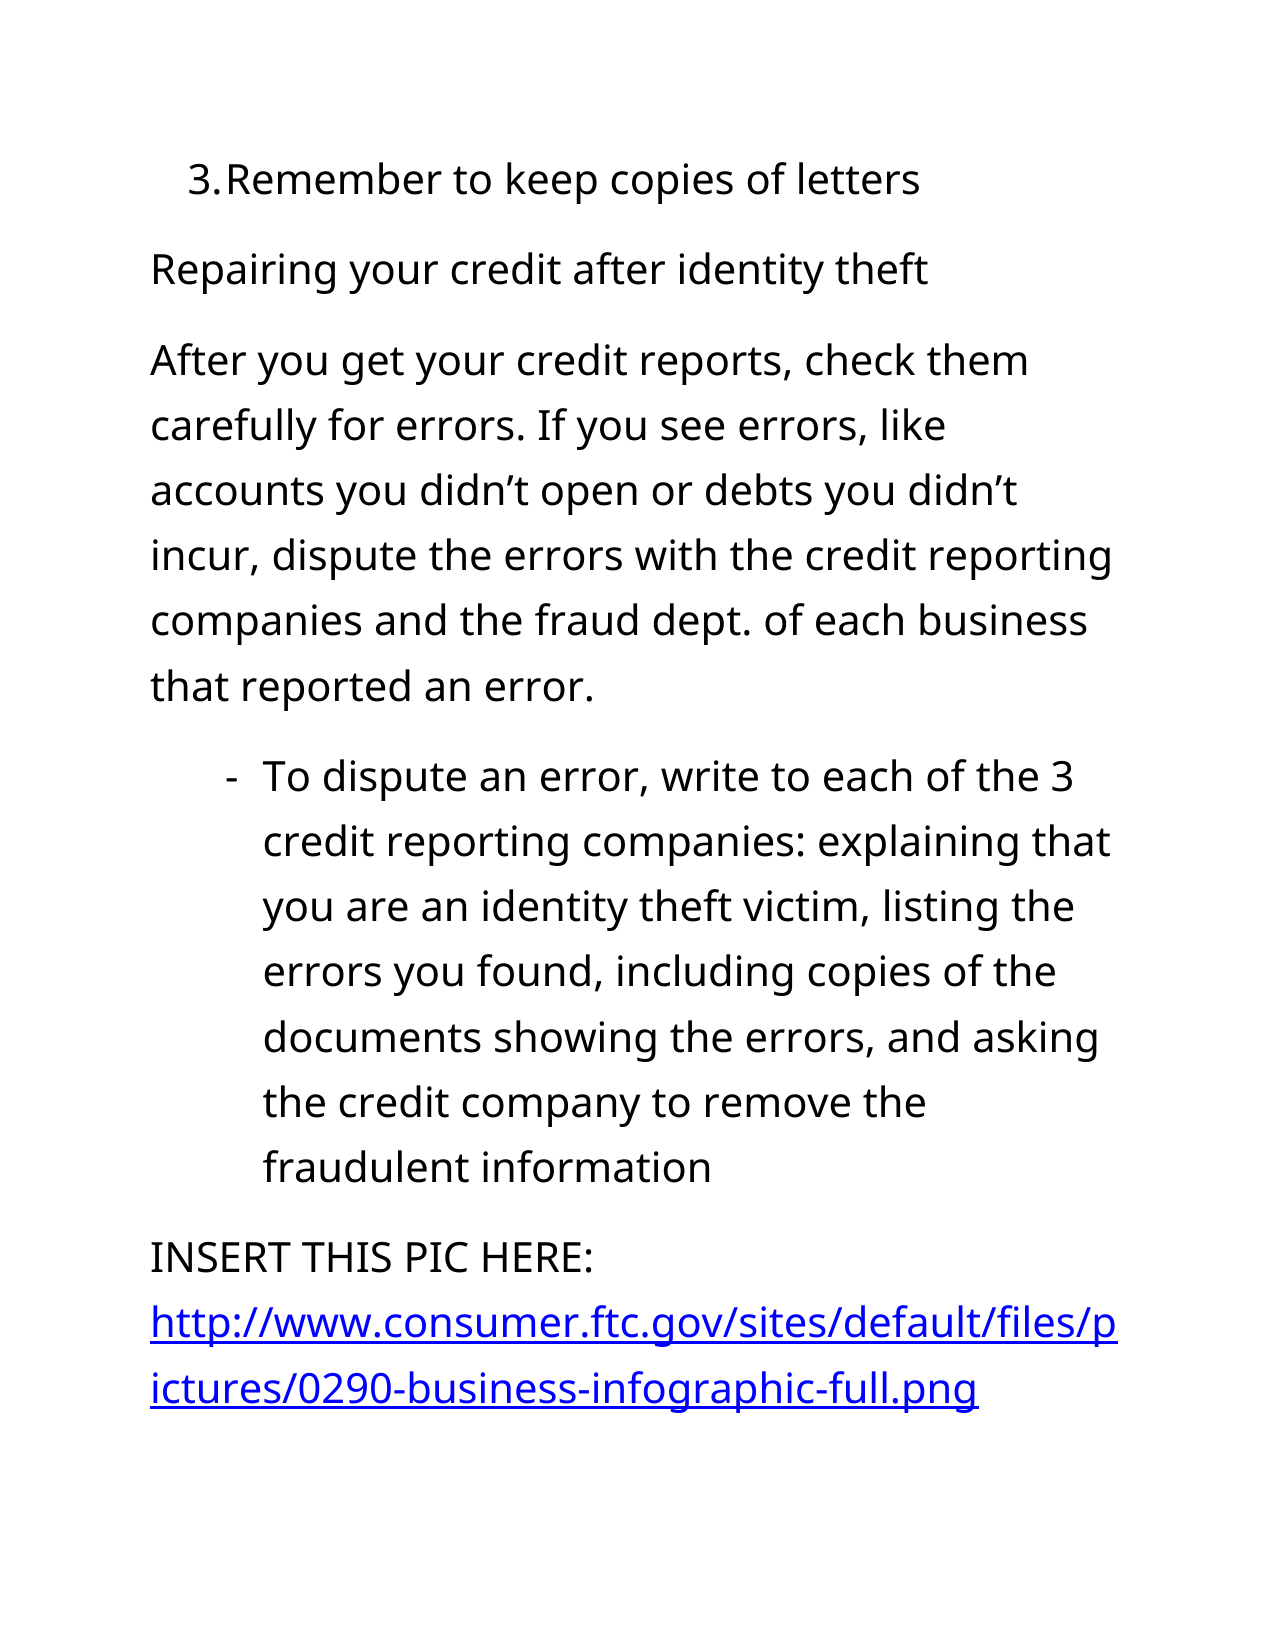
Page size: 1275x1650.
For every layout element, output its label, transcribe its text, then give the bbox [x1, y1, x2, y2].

text INSERT THIS PIC HERE: http://www.consumer.ftc.gov/sites/default/files/pictures/0290-business-infographic-full.png [150, 1228, 1125, 1415]
text After you get your credit reports, check them carefully for errors. If you see errors, like accounts you didn’t open or debts you didn’t incur, dispute the errors with the credit reporting companies and the fraud dept. of each business that reported an error. [150, 330, 1125, 713]
list To dispute an error, write to each of the 3 credit reporting companies: explaining that you are an identity theft victim, listing the errors you found, including copies of the documents showing the errors, and asking the credit company to remove the fraudulent information [225, 747, 1125, 1195]
text Repairing your credit after identity theft [150, 240, 1125, 297]
list Remember to keep copies of letters [187, 150, 1125, 207]
